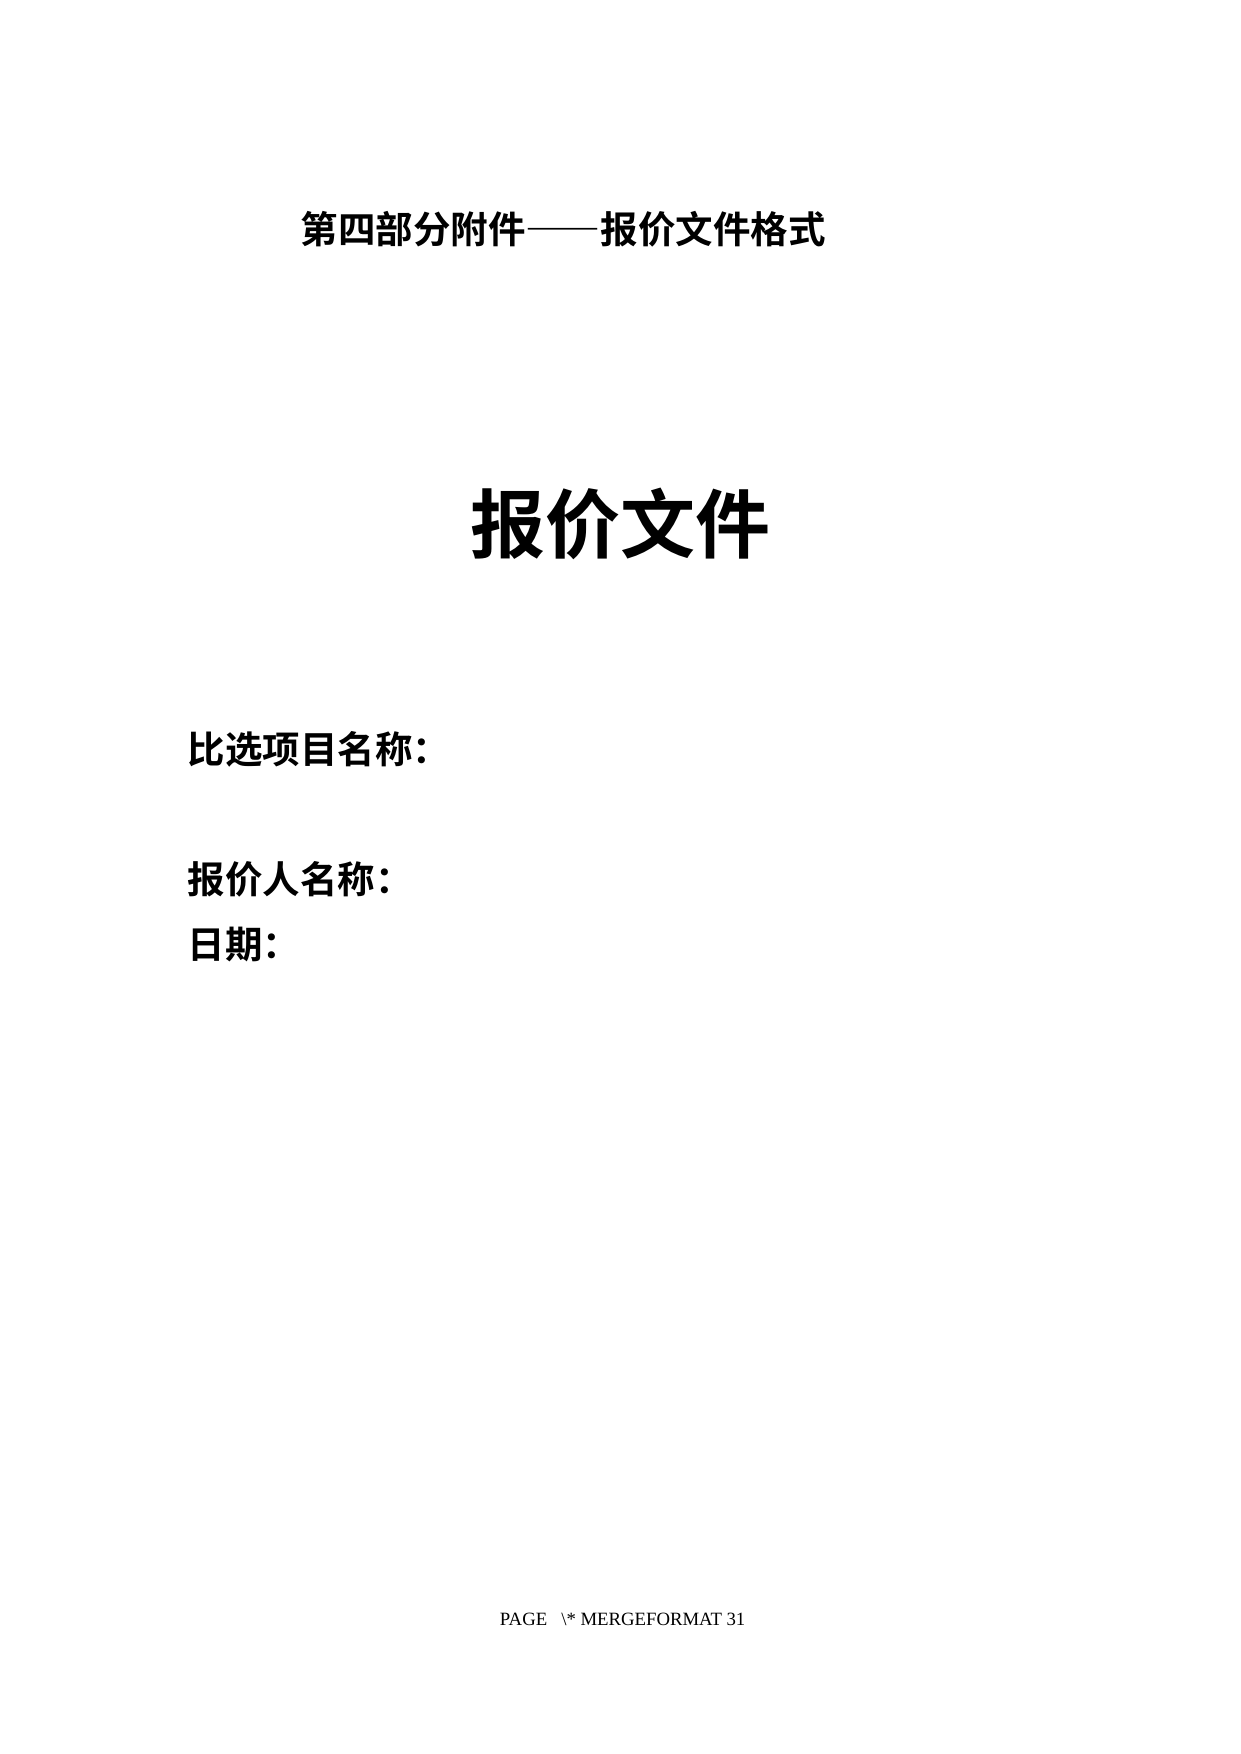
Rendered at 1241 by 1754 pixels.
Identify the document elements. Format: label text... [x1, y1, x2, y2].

text 日期： [187, 909, 1053, 974]
text 第四部分附件——报价文件格式 [187, 194, 1053, 259]
text 报价文件 [187, 454, 1053, 584]
text 比选项目名称： [187, 714, 1053, 779]
text 报价人名称： [187, 844, 1053, 909]
